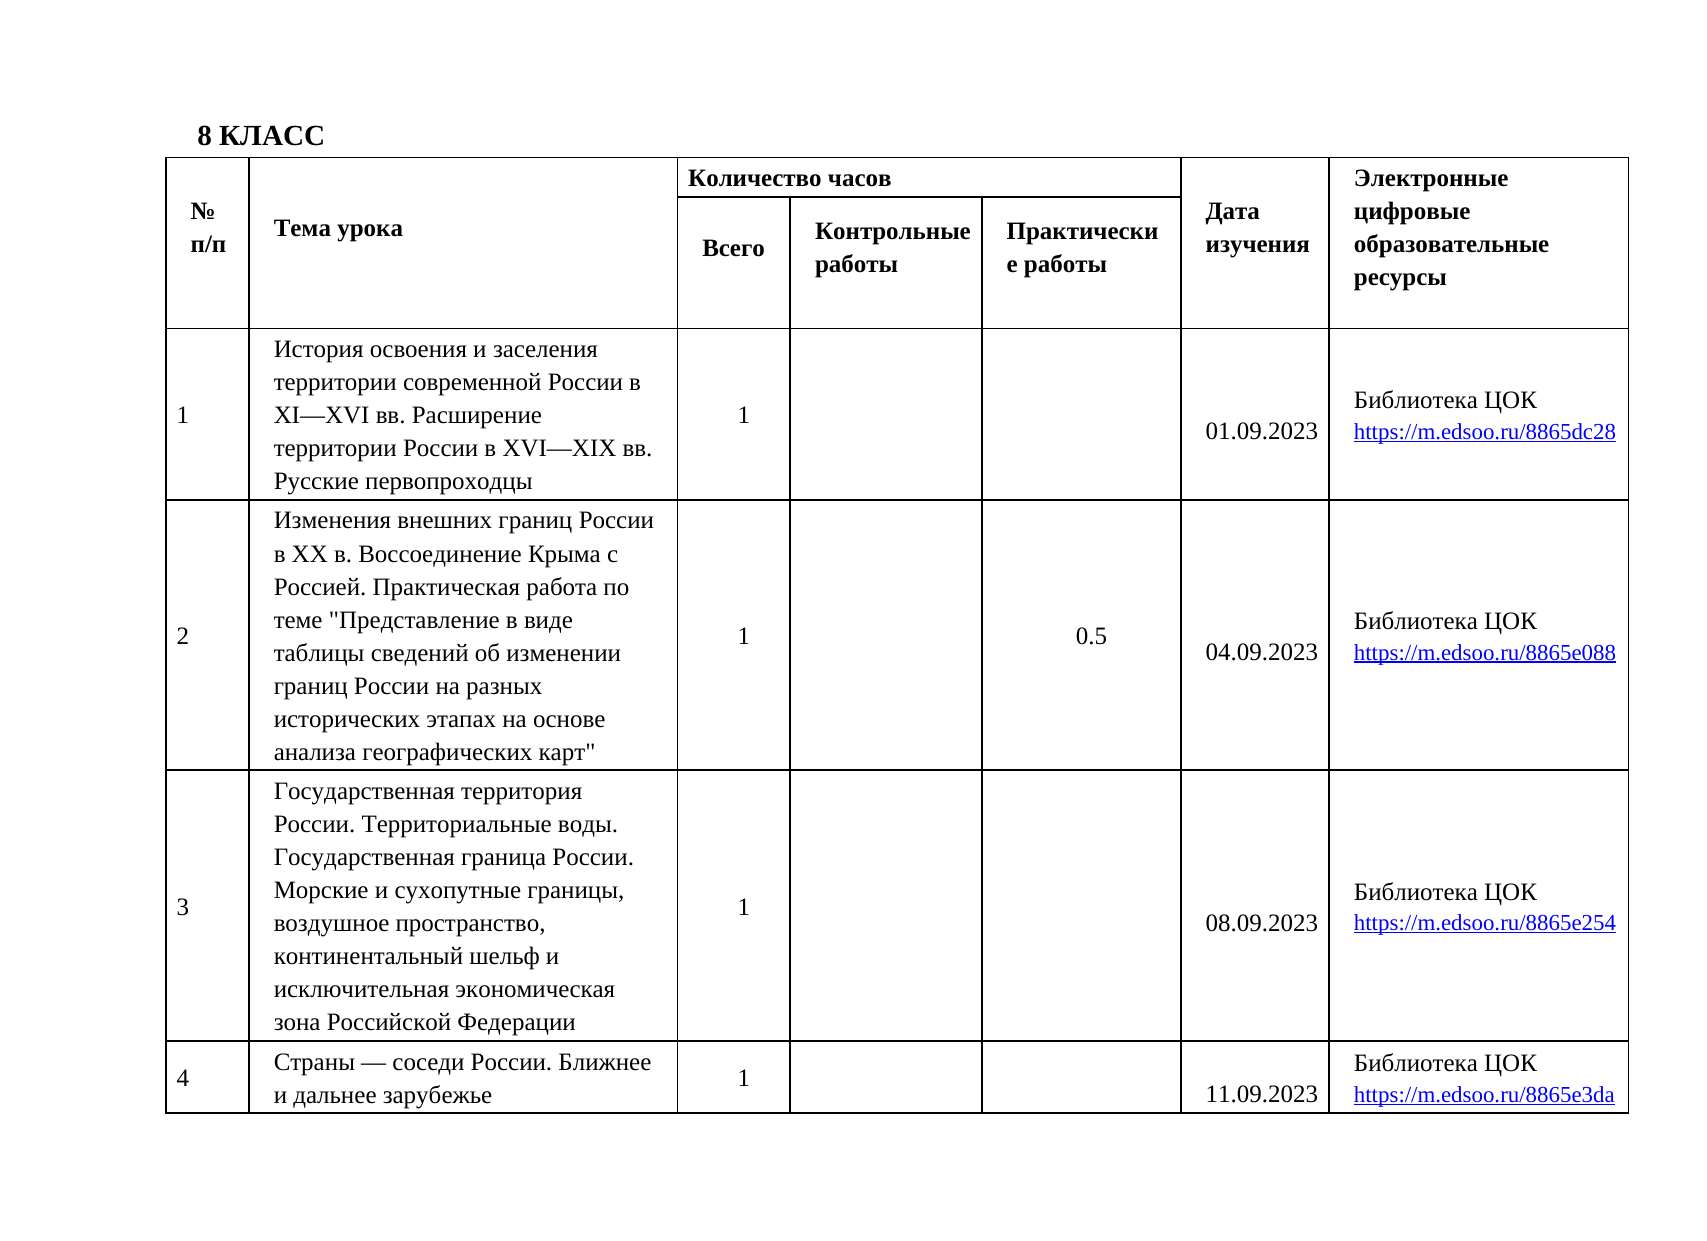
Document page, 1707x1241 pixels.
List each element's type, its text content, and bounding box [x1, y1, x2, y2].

table_cell [983, 1042, 1180, 1112]
table_header Электронные цифровые образовательные ресурсы [1330, 158, 1628, 327]
table_cell 1 [678, 771, 789, 1040]
table_cell 2 [167, 501, 248, 769]
table_cell [791, 771, 981, 1040]
table_cell Изменения внешних границ России в ХХ в. Воссоединение Крыма с Россией. Практическая работа по теме "Представление в виде таблицы сведений об изменении границ России на разных исторических этапах на основе анализа географических карт" [250, 501, 677, 769]
table_cell 4 [167, 1042, 248, 1112]
table_header № п/п [167, 158, 248, 327]
table_cell 1 [678, 1042, 789, 1112]
table_cell Страны — соседи России. Ближнее и дальнее зарубежье [250, 1042, 677, 1112]
table_cell Всего [678, 198, 789, 327]
table_cell 08.09.2023 [1182, 771, 1328, 1040]
table_cell [791, 329, 981, 499]
table_cell [983, 771, 1180, 1040]
table_cell Библиотека ЦОК https://m.edsoo.ru/8865e3da [1330, 1042, 1628, 1112]
table_cell 01.09.2023 [1182, 329, 1328, 499]
table_cell 1 [678, 329, 789, 499]
text 8 КЛАСС [190, 118, 1618, 152]
table_cell [791, 1042, 981, 1112]
table_cell Библиотека ЦОК https://m.edsoo.ru/8865e088 [1330, 501, 1628, 769]
table_header Дата изучения [1182, 158, 1328, 327]
table_cell Библиотека ЦОК https://m.edsoo.ru/8865dc28 [1330, 329, 1628, 499]
table_cell Практические работы [983, 198, 1180, 327]
table_cell Библиотека ЦОК https://m.edsoo.ru/8865e254 [1330, 771, 1628, 1040]
table_cell [983, 329, 1180, 499]
table_cell 0.5 [983, 501, 1180, 769]
table_cell 11.09.2023 [1182, 1042, 1328, 1112]
table_cell История освоения и заселения территории современной России в XI—XVI вв. Расширение территории России в XVI—XIX вв. Русские первопроходцы [250, 329, 677, 499]
table_cell 1 [678, 501, 789, 769]
table_cell 04.09.2023 [1182, 501, 1328, 769]
table_header Тема урока [250, 158, 677, 327]
table_cell [791, 501, 981, 769]
table_header Количество часов [678, 158, 1180, 196]
table_cell Государственная территория России. Территориальные воды. Государственная граница России. Морские и сухопутные границы, воздушное пространство, континентальный шельф и исключительная экономическая зона Российской Федерации [250, 771, 677, 1040]
table_cell 3 [167, 771, 248, 1040]
table_cell Контрольные работы [791, 198, 981, 327]
table_cell 1 [167, 329, 248, 499]
